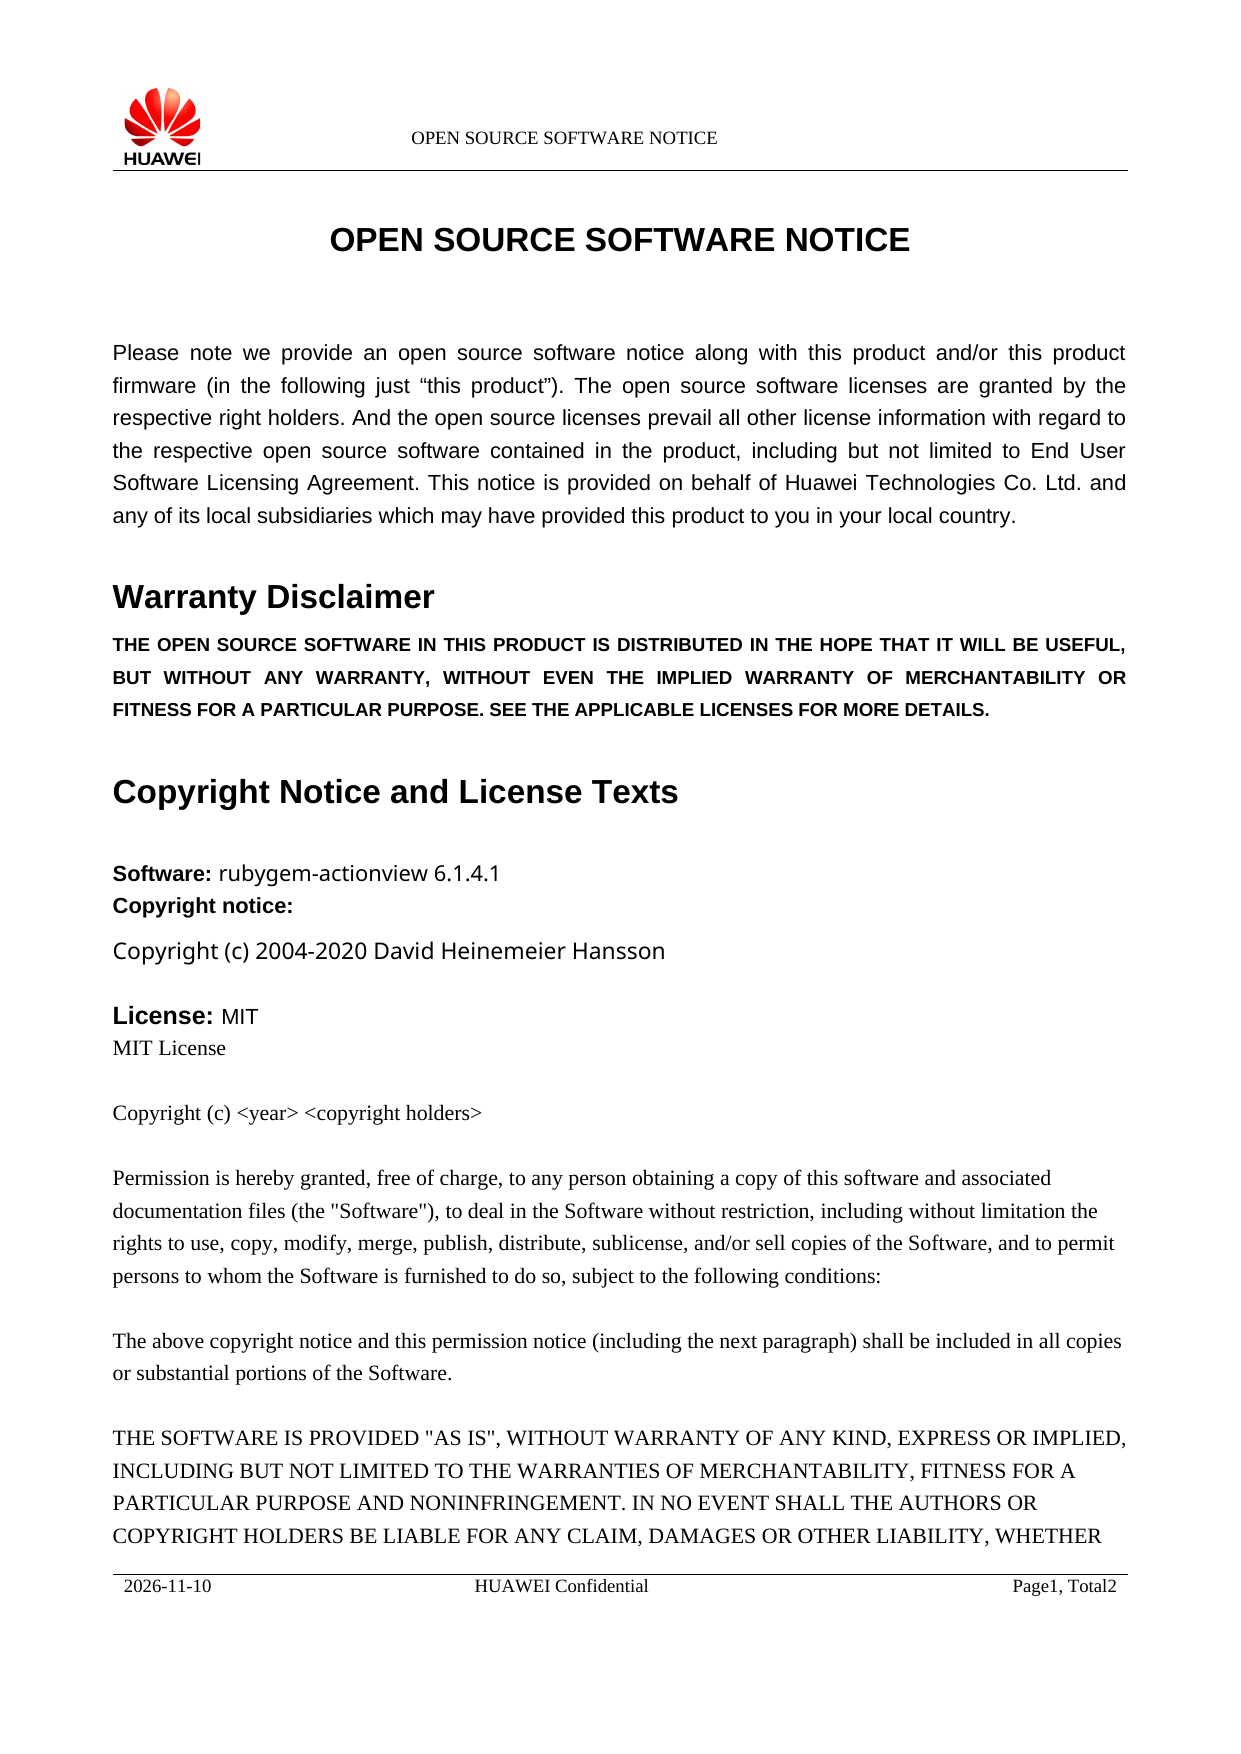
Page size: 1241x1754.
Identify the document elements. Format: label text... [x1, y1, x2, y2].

text Warranty Disclaimer [112, 564, 1128, 629]
text Copyright Notice and License Texts [112, 759, 1128, 824]
title Software: rubygem-actionview 6.1.4.1 [112, 856, 1128, 889]
picture [124, 88, 201, 165]
text OPEN SOURCE SOFTWARE NOTICE [112, 206, 1128, 271]
text Please note we provide an open source software notice along with this product and/or this product firmware (in the following just “this product”). The open source software licenses are granted by the respective right holders. And the open source licenses prevail all other license information with regard to the respective open source software contained in the product, including but not limited to End User Software Licensing Agreement. This notice is provided on behalf of Huawei Technologies Co. Ltd. and any of its local subsidiaries which may have provided this product to you in your local country. [112, 336, 1128, 531]
text Copyright (c) 2004-2020 David Heinemeier Hansson [112, 934, 1128, 999]
text License: MIT [112, 999, 1128, 1031]
text Copyright notice: [112, 889, 1128, 921]
text The open source software in this product is distributed in the hope that it will be useful, but WITHOUT ANY WARRANTY, without even the implied warranty of MERCHANTABILITY or FITNESS FOR A PARTICULAR PURPOSE. See the applicable licenses for more details. [112, 629, 1128, 726]
